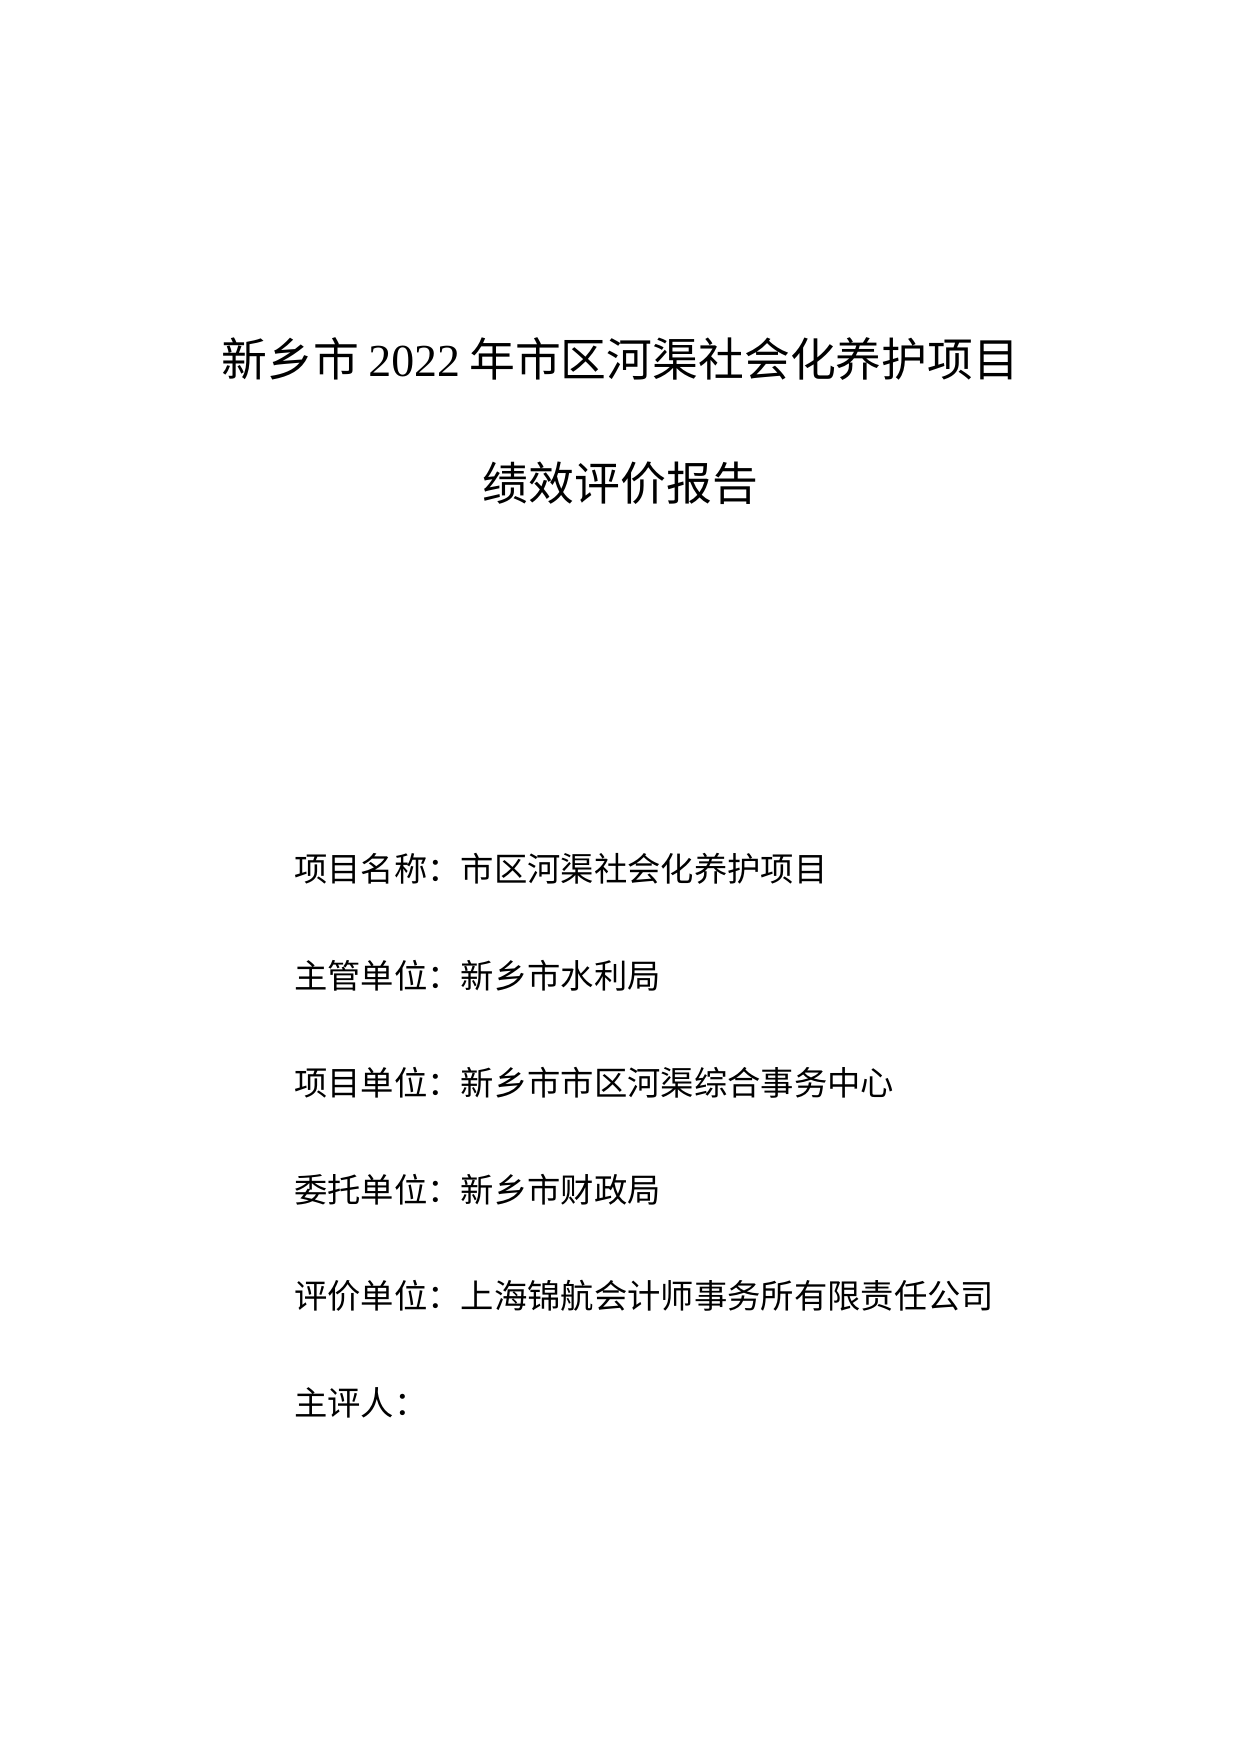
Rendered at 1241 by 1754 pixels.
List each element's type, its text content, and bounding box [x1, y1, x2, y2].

text 新乡市2022年市区河渠社会化养护项目 [177, 312, 1063, 402]
text 主评人： [294, 1356, 1063, 1447]
text 主管单位：新乡市水利局 [294, 928, 1063, 1019]
text 项目单位：新乡市市区河渠综合事务中心 [294, 1035, 1063, 1126]
text 项目名称：市区河渠社会化养护项目 [294, 822, 1063, 912]
text 评价单位：上海锦航会计师事务所有限责任公司 [294, 1249, 1063, 1340]
text 绩效评价报告 [177, 435, 1063, 526]
text 委托单位：新乡市财政局 [294, 1142, 1063, 1233]
